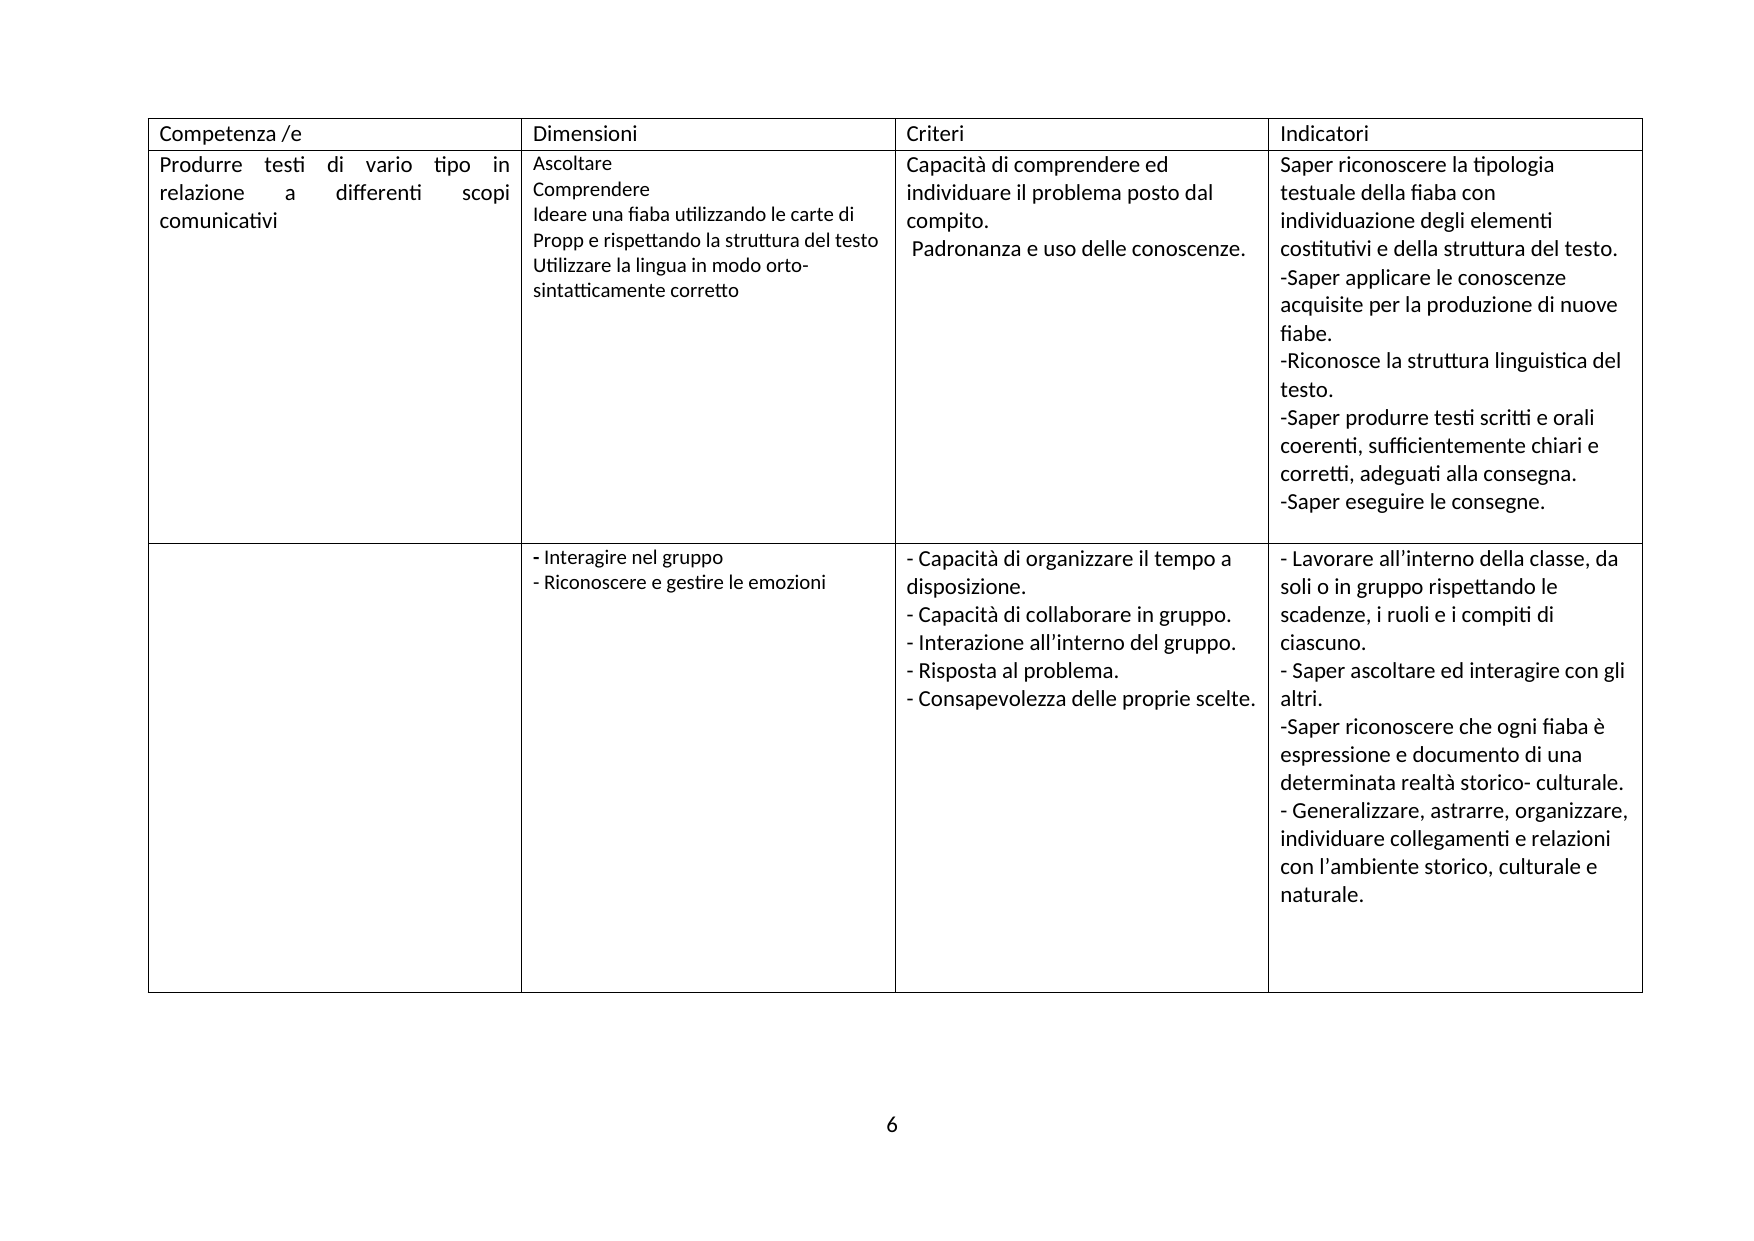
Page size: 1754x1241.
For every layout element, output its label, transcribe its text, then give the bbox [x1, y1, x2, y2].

table_cell - Lavorare all’interno della classe, da soli o in gruppo rispettando le scadenze, i ruoli e i compiti di ciascuno. - Saper ascoltare ed interagire con gli altri. -Saper riconoscere che ogni fiaba è espressione e documento di una determinata realtà storico- culturale. - Generalizzare, astrarre, organizzare, individuare collegamenti e relazioni con l’ambiente storico, culturale e naturale. [1269, 544, 1642, 992]
table_cell Produrre testi di vario tipo in relazione a differenti scopi comunicativi [149, 151, 521, 543]
table_cell Saper riconoscere la tipologia testuale della fiaba con individuazione degli elementi costitutivi e della struttura del testo. -Saper applicare le conoscenze acquisite per la produzione di nuove fiabe. -Riconosce la struttura linguistica del testo. -Saper produrre testi scritti e orali coerenti, sufficientemente chiari e corretti, adeguati alla consegna. -Saper eseguire le consegne. [1269, 151, 1642, 543]
table_cell Ascoltare Comprendere Ideare una fiaba utilizzando le carte di Propp e rispettando la struttura del testo Utilizzare la lingua in modo orto-sintatticamente corretto [522, 151, 895, 543]
table_cell - Capacità di organizzare il tempo a disposizione. - Capacità di collaborare in gruppo. - Interazione all’interno del gruppo. - Risposta al problema. - Consapevolezza delle proprie scelte. [896, 544, 1268, 992]
table_cell Capacità di comprendere ed individuare il problema posto dal compito. Padronanza e uso delle conoscenze. [896, 151, 1268, 543]
table_header Competenza /e [149, 119, 521, 149]
table_cell [149, 544, 521, 992]
table_header Indicatori [1269, 119, 1642, 149]
table_header Criteri [896, 119, 1268, 149]
table_cell - Interagire nel gruppo - Riconoscere e gestire le emozioni [522, 544, 895, 992]
table_header Dimensioni [522, 119, 895, 149]
